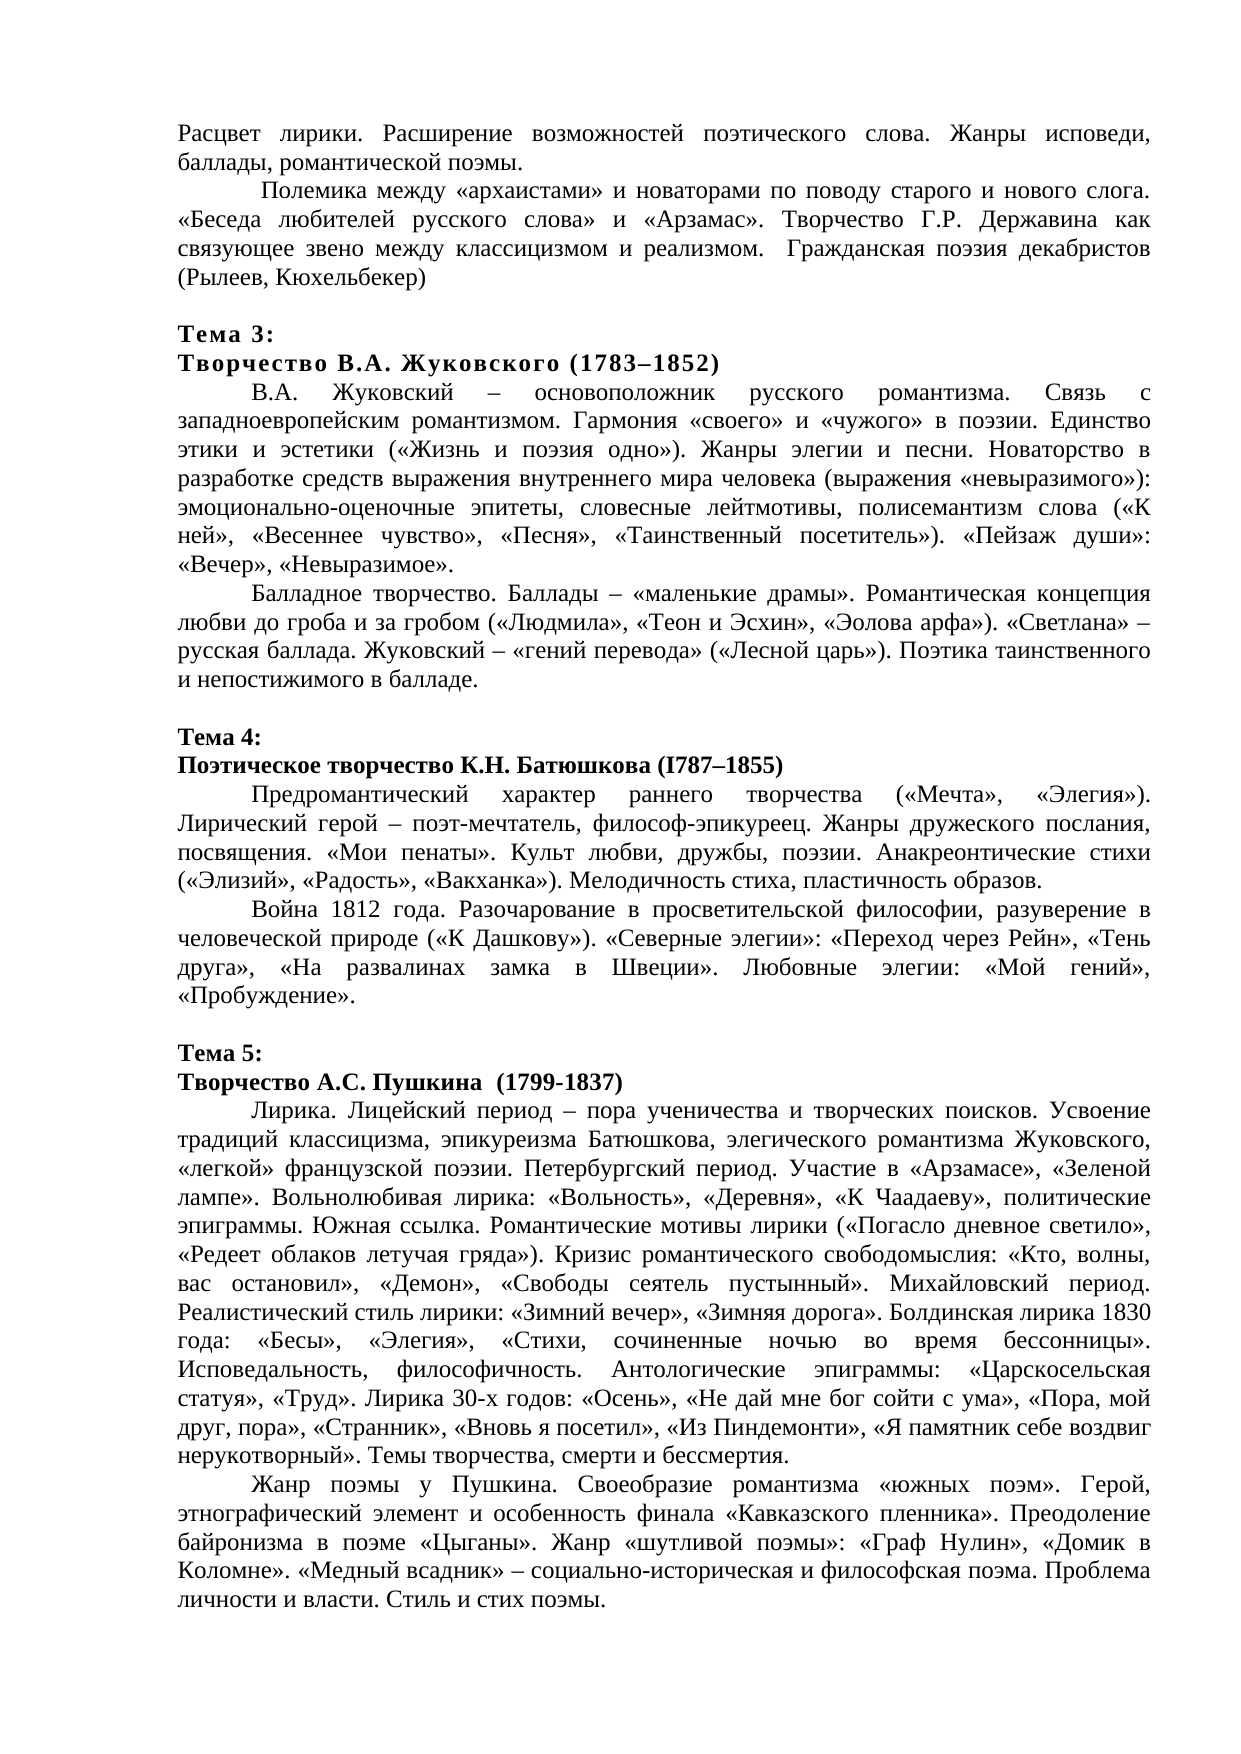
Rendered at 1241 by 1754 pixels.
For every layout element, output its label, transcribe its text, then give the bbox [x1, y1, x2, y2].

text Тема 4: [177, 722, 1152, 751]
text Творчество А.С. Пушкина (1799-1837) [177, 1067, 1152, 1096]
text Полемика между «архаистами» и новаторами по поводу старого и нового слога. «Беседа любителей русского слова» и «Арзамас». Творчество Г.Р. Державина как связующее звено между классицизмом и реализмом. Гражданская поэзия декабристов (Рылеев, Кюхельбекер) [177, 176, 1152, 291]
text Поэтическое творчество К.Н. Батюшкова (I787–1855) [177, 751, 1152, 779]
text Балладное творчество. Баллады – «маленькие драмы». Романтическая концепция любви до гроба и за гробом («Людмила», «Теон и Эсхин», «Эолова арфа»). «Светлана» – русская баллада. Жуковский – «гений перевода» («Лесной царь»). Поэтика таинственного и непостижимого в балладе. [177, 578, 1152, 693]
text Творчество В.А. Жуковского (1783–1852) [177, 348, 1152, 377]
text Предромантический характер раннего творчества («Мечта», «Элегия»). Лирический герой – поэт-мечтатель, философ-эпикуреец. Жанры дружеского послания, посвящения. «Мои пенаты». Культ любви, дружбы, поэзии. Анакреонтические стихи («Элизий», «Радость», «Вакханка»). Мелодичность стиха, пластичность образов. [177, 779, 1152, 894]
text Тема 3: [177, 319, 1152, 348]
text Жанр поэмы у Пушкина. Своеобразие романтизма «южных поэм». Герой, этнографический элемент и особенность финала «Кавказского пленника». Преодоление байронизма в поэме «Цыганы». Жанр «шутливой поэмы»: «Граф Нулин», «Домик в Коломне». «Медный всадник» – социально-историческая и философская поэма. Проблема личности и власти. Стиль и стих поэмы. [177, 1469, 1152, 1613]
text Лирика. Лицейский период – пора ученичества и творческих поисков. Усвоение традиций классицизма, эпикуреизма Батюшкова, элегического романтизма Жуковского, «легкой» французской поэзии. Петербургский период. Участие в «Арзамасе», «Зеленой лампе». Вольнолюбивая лирика: «Вольность», «Деревня», «К Чаадаеву», политические эпиграммы. Южная ссылка. Романтические мотивы лирики («Погасло дневное светило», «Редеет облаков летучая гряда»). Кризис романтического свободомыслия: «Кто, волны, вас остановил», «Демон», «Свободы сеятель пустынный». Михайловский период. Реалистический стиль лирики: «Зимний вечер», «Зимняя дорога». Болдинская лирика 1830 года: «Бесы», «Элегия», «Стихи, сочиненные ночью во время бессонницы». Исповедальность, философичность. Антологические эпиграммы: «Царскосельская статуя», «Труд». Лирика 30-х годов: «Осень», «Не дай мне бог сойти с ума», «Пора, мой друг, пора», «Странник», «Вновь я посетил», «Из Пиндемонти», «Я памятник себе воздвиг нерукотворный». Темы творчества, смерти и бессмертия. [177, 1096, 1152, 1469]
text Тема 5: [177, 1038, 1152, 1067]
text Война 1812 года. Разочарование в просветительской философии, разуверение в человеческой природе («К Дашкову»). «Северные элегии»: «Переход через Рейн», «Тень друга», «На развалинах замка в Швеции». Любовные элегии: «Мой гений», «Пробуждение». [177, 894, 1152, 1009]
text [177, 118, 1152, 176]
text В.А. Жуковский – основоположник русского романтизма. Связь с западноевропейским романтизмом. Гармония «своего» и «чужого» в поэзии. Единство этики и эстетики («Жизнь и поэзия одно»). Жанры элегии и песни. Новаторство в разработке средств выражения внутреннего мира человека (выражения «невыразимого»): эмоционально-оценочные эпитеты, словесные лейтмотивы, полисемантизм слова («К ней», «Весеннее чувство», «Песня», «Таинственный посетитель»). «Пейзаж души»: «Вечер», «Невыразимое». [177, 377, 1152, 578]
